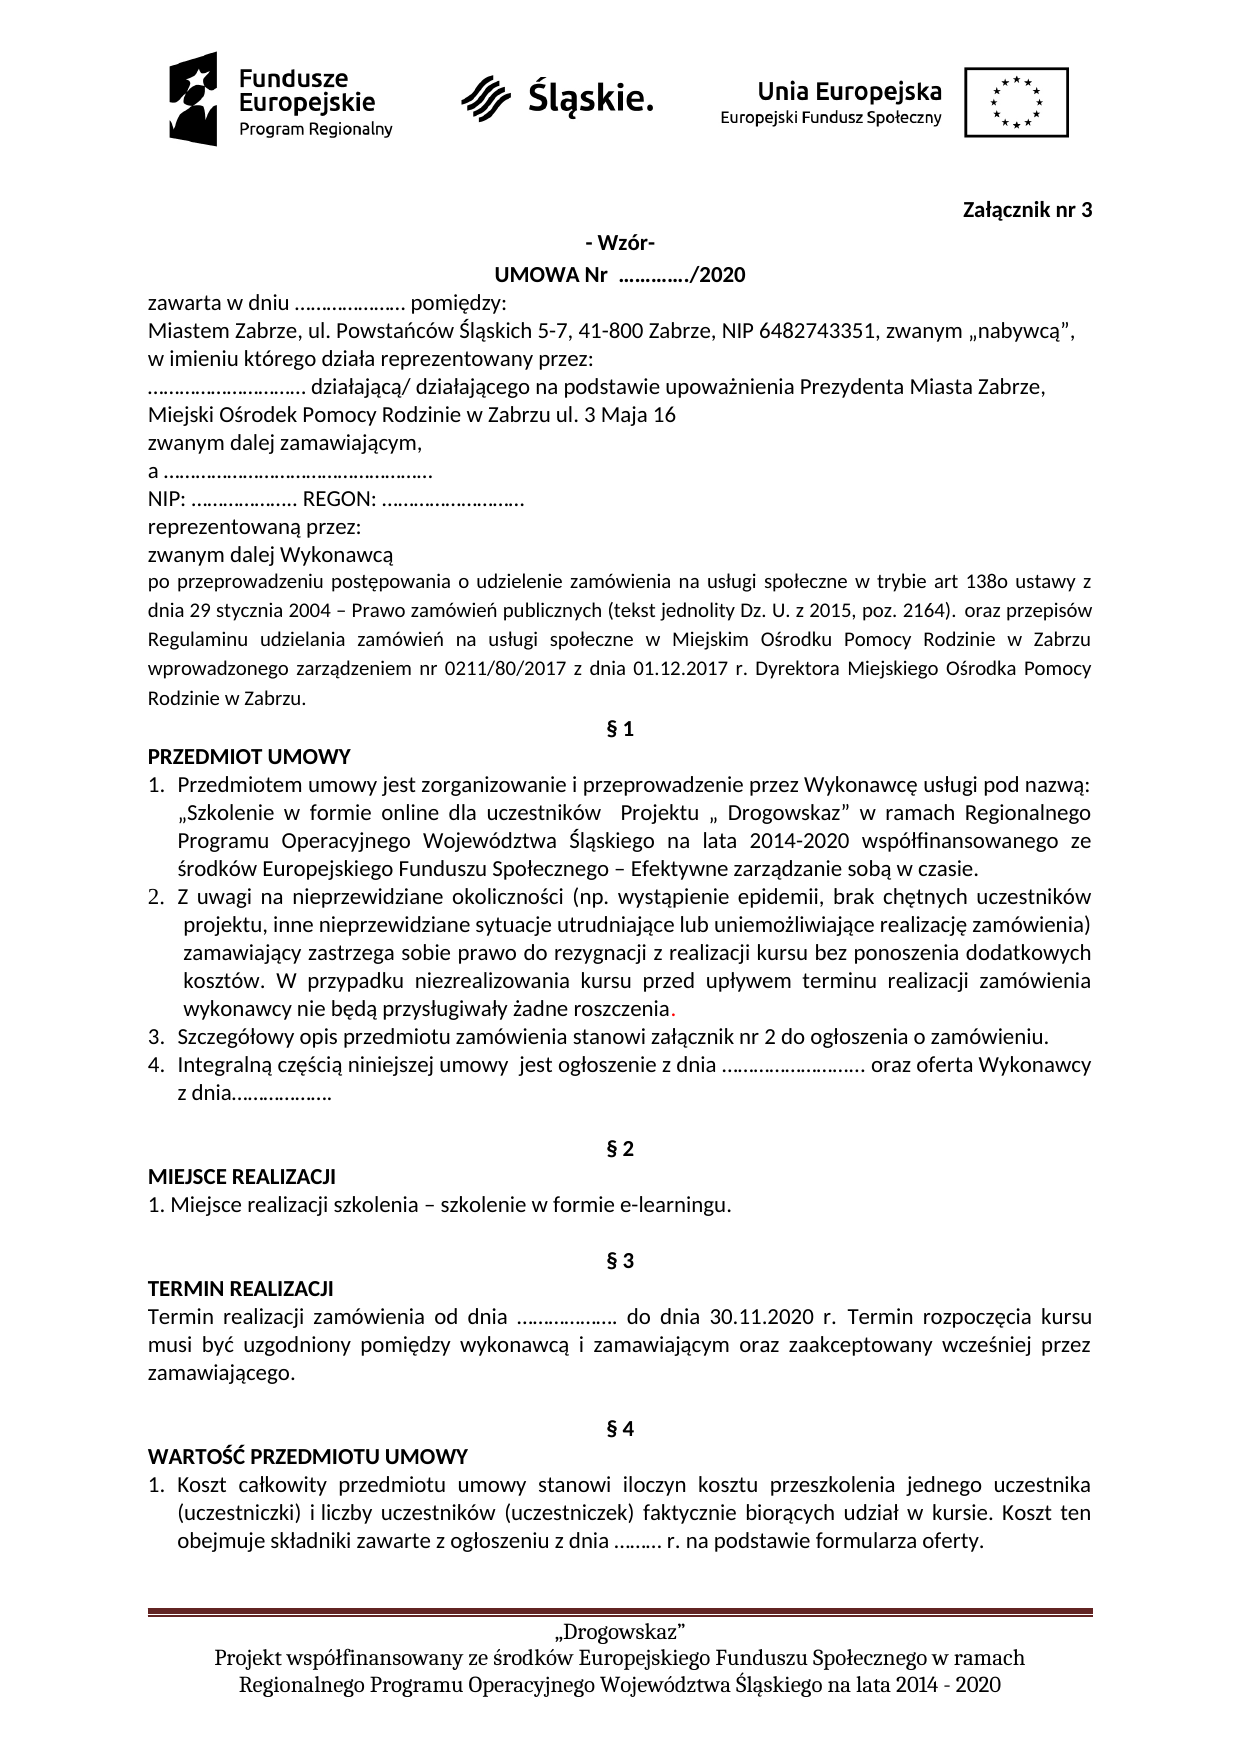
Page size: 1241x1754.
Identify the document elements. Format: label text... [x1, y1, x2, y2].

text TERMIN REALIZACJI [148, 1274, 1093, 1302]
text po przeprowadzeniu postępowania o udzielenie zamówienia na usługi społeczne w trybie art 138o ustawy z dnia 29 stycznia 2004 – Prawo zamówień publicznych (tekst jednolity Dz. U. z 2015, poz. 2164). oraz przepisów Regulaminu udzielania zamówień na usługi społeczne w Miejskim Ośrodku Pomocy Rodzinie w Zabrzu wprowadzonego zarządzeniem nr 0211/80/2017 z dnia 01.12.2017 r. Dyrektora Miejskiego Ośrodka Pomocy Rodzinie w Zabrzu. [148, 568, 1093, 710]
text ………………………… działającą/ działającego na podstawie upoważnienia Prezydenta Miasta Zabrze, [148, 372, 1093, 400]
text § 1 [148, 714, 1093, 742]
text reprezentowaną przez: [148, 512, 1093, 540]
text zwanym dalej zamawiającym, [148, 428, 1093, 456]
text § 3 [148, 1246, 1093, 1274]
list Koszt całkowity przedmiotu umowy stanowi iloczyn kosztu przeszkolenia jednego uczestnika (uczestniczki) i liczby uczestników (uczestniczek) faktycznie biorących udział w kursie. Koszt ten obejmuje składniki zawarte z ogłoszeniu z dnia ……… r. na podstawie formularza oferty. [148, 1470, 1093, 1554]
text MIEJSCE REALIZACJI [148, 1162, 1093, 1190]
text a …………………………………………… [148, 456, 1093, 484]
text - Wzór- [148, 228, 1093, 256]
text Miastem Zabrze, ul. Powstańców Śląskich 5-7, 41-800 Zabrze, NIP 6482743351, zwanym „nabywcą”, w imieniu którego działa reprezentowany przez: [148, 316, 1093, 372]
text § 2 [148, 1134, 1093, 1162]
text zwanym dalej Wykonawcą [148, 540, 1093, 568]
text NIP: ……………….. REGON: ……………………… [148, 484, 1093, 512]
list Integralną częścią niniejszej umowy jest ogłoszenie z dnia ……………………... oraz oferta Wykonawcy z dnia………………. [148, 1050, 1093, 1106]
list Szczegółowy opis przedmiotu zamówienia stanowi załącznik nr 2 do ogłoszenia o zamówieniu. [148, 1022, 1093, 1050]
text Termin realizacji zamówienia od dnia ………………. do dnia 30.11.2020 r. Termin rozpoczęcia kursu musi być uzgodniony pomiędzy wykonawcą i zamawiającym oraz zaakceptowany wcześniej przez zamawiającego. [148, 1302, 1093, 1386]
list Przedmiotem umowy jest zorganizowanie i przeprowadzenie przez Wykonawcę usługi pod nazwą: „Szkolenie w formie online dla uczestników Projektu „ Drogowskaz” w ramach Regionalnego Programu Operacyjnego Województwa Śląskiego na lata 2014-2020 współfinansowanego ze środków Europejskiego Funduszu Społecznego – Efektywne zarządzanie sobą w czasie. [148, 770, 1093, 882]
text zawarta w dniu ………………… pomiędzy: [148, 288, 1093, 316]
text § 4 [148, 1414, 1093, 1442]
text UMOWA Nr …………./2020 [148, 260, 1093, 288]
text PRZEDMIOT UMOWY [148, 742, 1093, 770]
list Z uwagi na nieprzewidziane okoliczności (np. wystąpienie epidemii, brak chętnych uczestników projektu, inne nieprzewidziane sytuacje utrudniające lub uniemożliwiające realizację zamówienia) zamawiający zastrzega sobie prawo do rezygnacji z realizacji kursu bez ponoszenia dodatkowych kosztów. W przypadku niezrealizowania kursu przed upływem terminu realizacji zamówienia wykonawcy nie będą przysługiwały żadne roszczenia. [148, 882, 1093, 1022]
text 1. Miejsce realizacji szkolenia – szkolenie w formie e-learningu. [148, 1190, 1093, 1218]
text Miejski Ośrodek Pomocy Rodzinie w Zabrzu ul. 3 Maja 16 [148, 400, 1093, 428]
picture [147, 29, 1091, 168]
text WARTOŚĆ PRZEDMIOTU UMOWY [148, 1442, 1093, 1470]
text Załącznik nr 3 [148, 195, 1093, 223]
